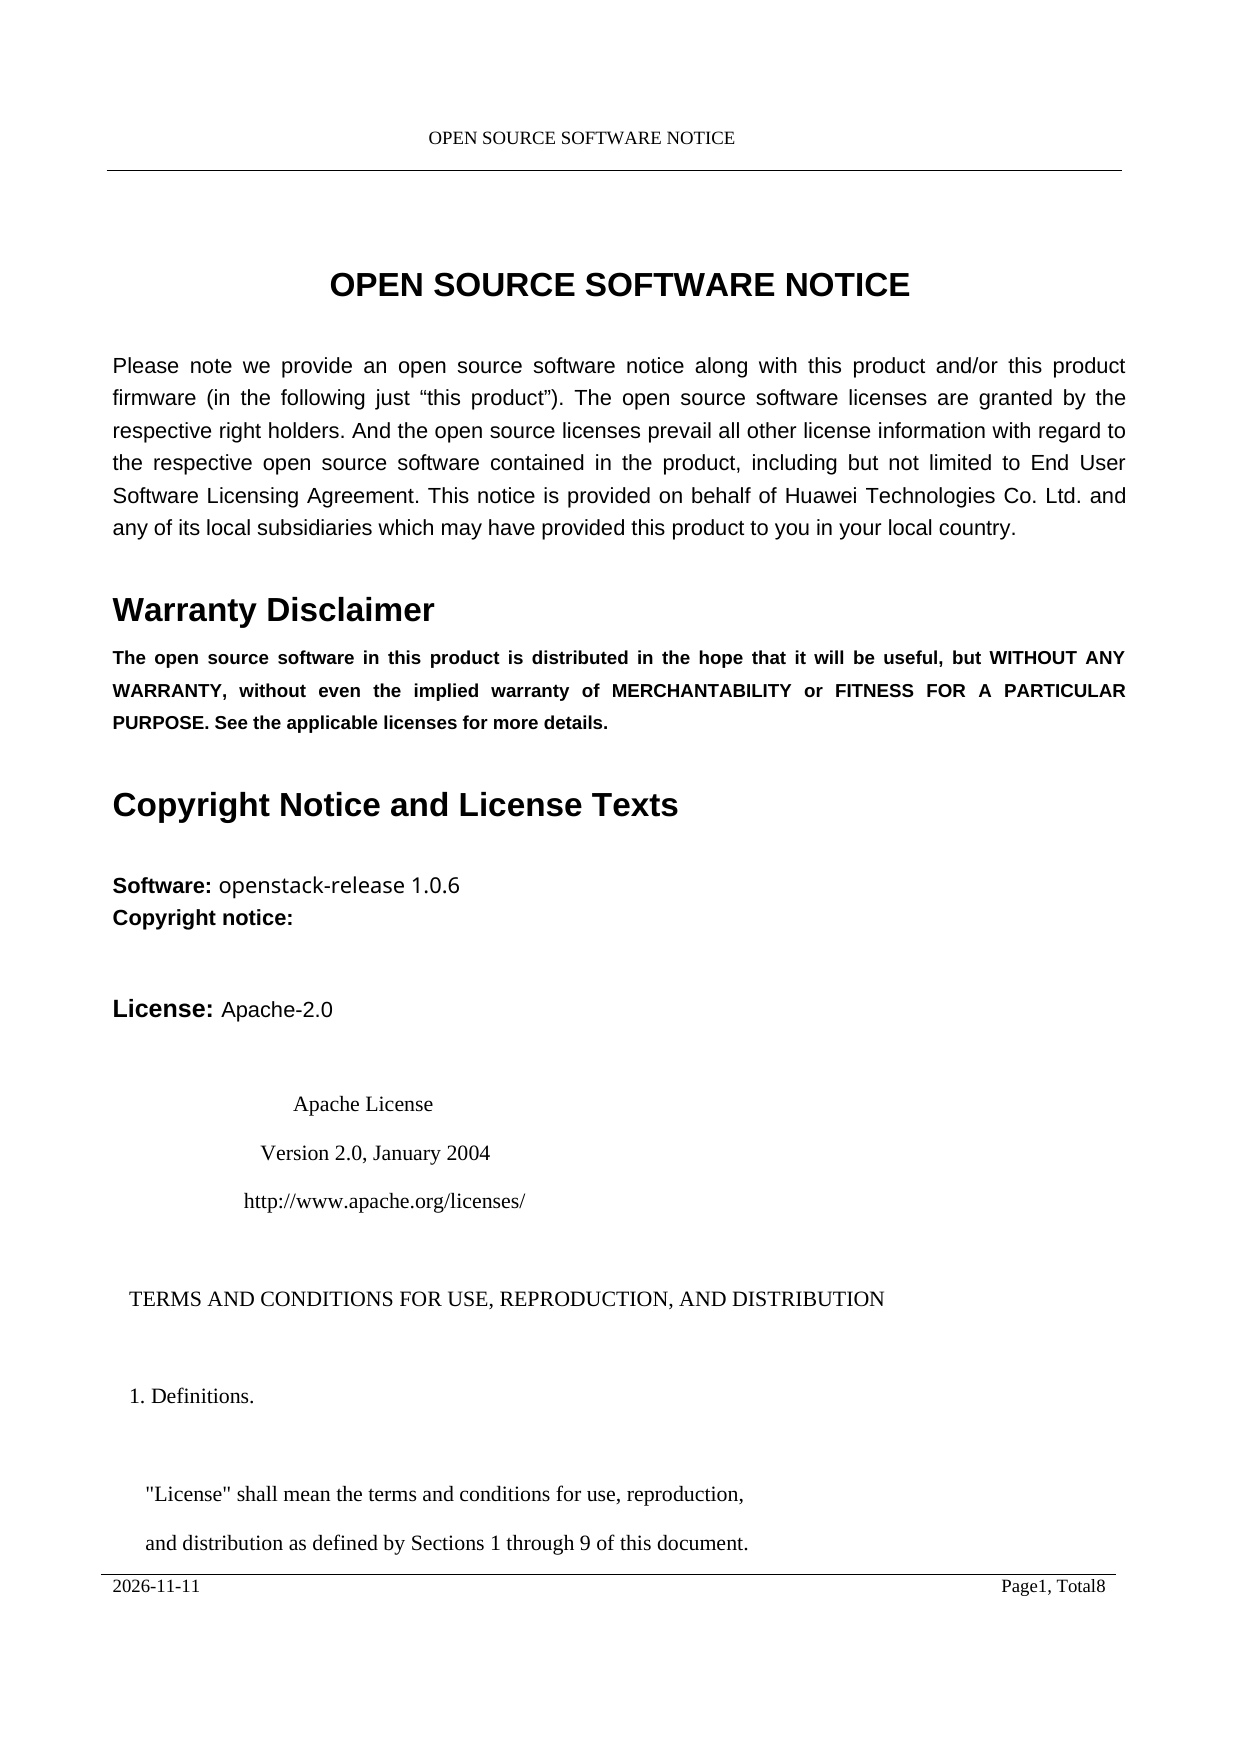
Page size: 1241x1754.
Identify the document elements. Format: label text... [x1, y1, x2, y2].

text The open source software in this product is distributed in the hope that it will be useful, but WITHOUT ANY WARRANTY, without even the implied warranty of MERCHANTABILITY or FITNESS FOR A PARTICULAR PURPOSE. See the applicable licenses for more details. [112, 641, 1128, 739]
text Please note we provide an open source software notice along with this product and/or this product firmware (in the following just “this product”). The open source software licenses are granted by the respective right holders. And the open source licenses prevail all other license information with regard to the respective open source software contained in the product, including but not limited to End User Software Licensing Agreement. This notice is provided on behalf of Huawei Technologies Co. Ltd. and any of its local subsidiaries which may have provided this product to you in your local country. [112, 349, 1128, 544]
text Copyright Notice and License Texts [112, 771, 1128, 836]
text Warranty Disclaimer [112, 576, 1128, 641]
text Software: openstack-release 1.0.6 [112, 869, 1128, 901]
text License: Apache-2.0 [112, 992, 1128, 1024]
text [112, 1038, 1128, 1558]
text Copyright notice: [112, 901, 1128, 934]
text OPEN SOURCE SOFTWARE NOTICE [112, 251, 1128, 316]
